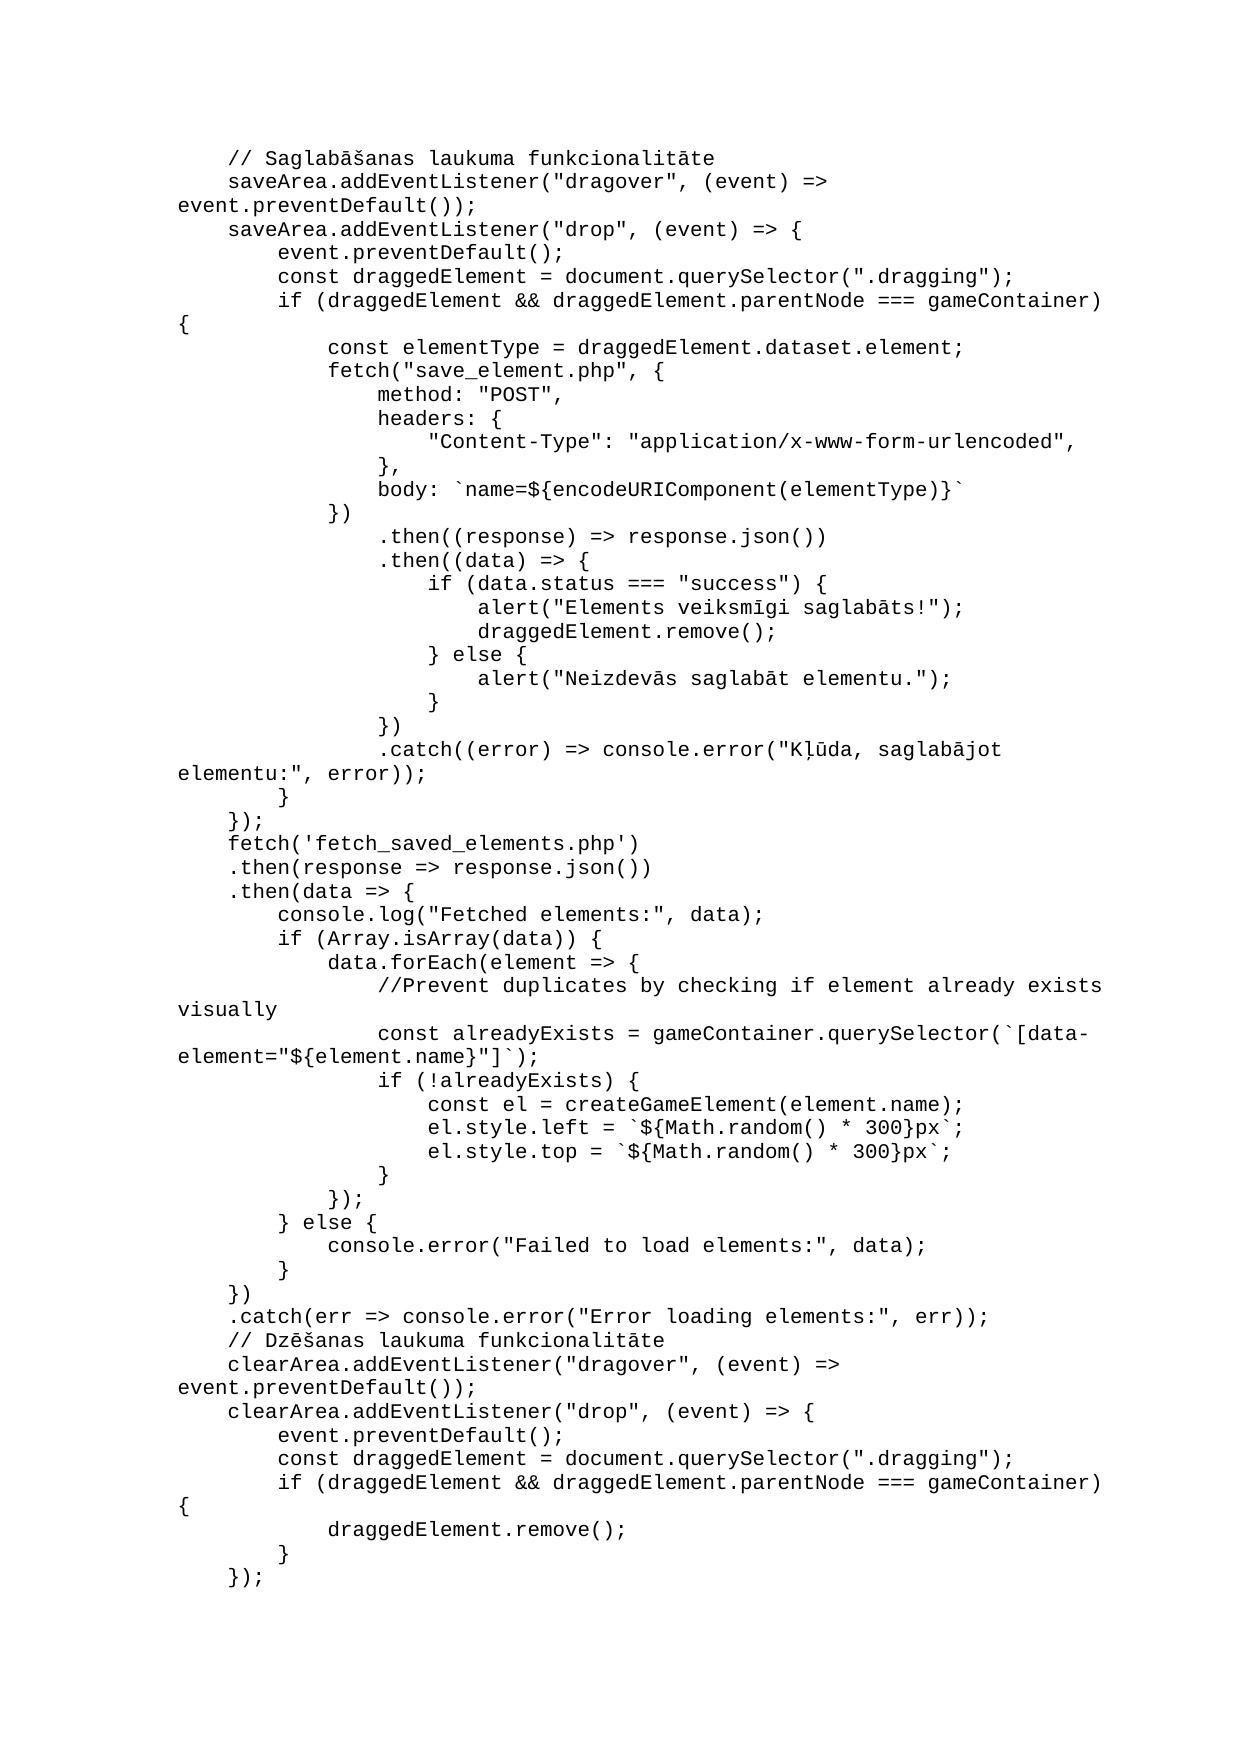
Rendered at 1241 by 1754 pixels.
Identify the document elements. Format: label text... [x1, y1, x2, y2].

text saveArea.addEventListener("dragover", (event) => event.preventDefault()); [177, 171, 1122, 219]
text "Content-Type": "application/x-www-form-urlencoded", [177, 431, 1122, 455]
text } else { [177, 1212, 1122, 1235]
text event.preventDefault(); [177, 1424, 1122, 1448]
text }, [177, 455, 1122, 479]
text body: `name=${encodeURIComponent(elementType)}` [177, 479, 1122, 502]
text fetch("save_element.php", { [177, 361, 1122, 384]
text if (Array.isArray(data)) { [177, 928, 1122, 952]
text }) [177, 502, 1122, 526]
text alert("Elements veiksmīgi saglabāts!"); [177, 597, 1122, 621]
text saveArea.addEventListener("drop", (event) => { [177, 219, 1122, 242]
text }) [177, 1283, 1122, 1306]
text .then(data => { [177, 881, 1122, 904]
text }); [177, 1188, 1122, 1212]
text } [177, 692, 1122, 715]
text event.preventDefault(); [177, 242, 1122, 266]
text if (data.status === "success") { [177, 573, 1122, 597]
text el.style.top = `${Math.random() * 300}px`; [177, 1141, 1122, 1164]
text }); [177, 1566, 1122, 1590]
text } [177, 786, 1122, 810]
text } [177, 1164, 1122, 1188]
text alert("Neizdevās saglabāt elementu."); [177, 668, 1122, 692]
text const elementType = draggedElement.dataset.element; [177, 337, 1122, 361]
text }) [177, 715, 1122, 739]
text // Saglabāšanas laukuma funkcionalitāte [177, 148, 1122, 171]
text .catch((error) => console.error("Kļūda, saglabājot elementu:", error)); [177, 739, 1122, 786]
text data.forEach(element => { [177, 952, 1122, 975]
text if (draggedElement && draggedElement.parentNode === gameContainer) { [177, 289, 1122, 337]
text .then((data) => { [177, 550, 1122, 573]
text if (draggedElement && draggedElement.parentNode === gameContainer) { [177, 1472, 1122, 1519]
text const alreadyExists = gameContainer.querySelector(`[data-element="${element.name}"]`); [177, 1023, 1122, 1070]
text .catch(err => console.error("Error loading elements:", err)); [177, 1306, 1122, 1330]
text console.error("Failed to load elements:", data); [177, 1235, 1122, 1259]
text clearArea.addEventListener("drop", (event) => { [177, 1401, 1122, 1424]
text fetch('fetch_saved_elements.php') [177, 833, 1122, 857]
text } [177, 1543, 1122, 1566]
text //Prevent duplicates by checking if element already exists visually [177, 975, 1122, 1023]
text headers: { [177, 408, 1122, 431]
text } [177, 1259, 1122, 1283]
text .then(response => response.json()) [177, 857, 1122, 881]
text const draggedElement = document.querySelector(".dragging"); [177, 266, 1122, 289]
text el.style.left = `${Math.random() * 300}px`; [177, 1117, 1122, 1141]
text draggedElement.remove(); [177, 1519, 1122, 1543]
text method: "POST", [177, 384, 1122, 408]
text } else { [177, 644, 1122, 668]
text draggedElement.remove(); [177, 621, 1122, 644]
text // Dzēšanas laukuma funkcionalitāte [177, 1330, 1122, 1354]
text if (!alreadyExists) { [177, 1070, 1122, 1093]
text console.log("Fetched elements:", data); [177, 904, 1122, 928]
text clearArea.addEventListener("dragover", (event) => event.preventDefault()); [177, 1354, 1122, 1401]
text const el = createGameElement(element.name); [177, 1093, 1122, 1117]
text const draggedElement = document.querySelector(".dragging"); [177, 1448, 1122, 1472]
text }); [177, 810, 1122, 833]
text .then((response) => response.json()) [177, 526, 1122, 550]
